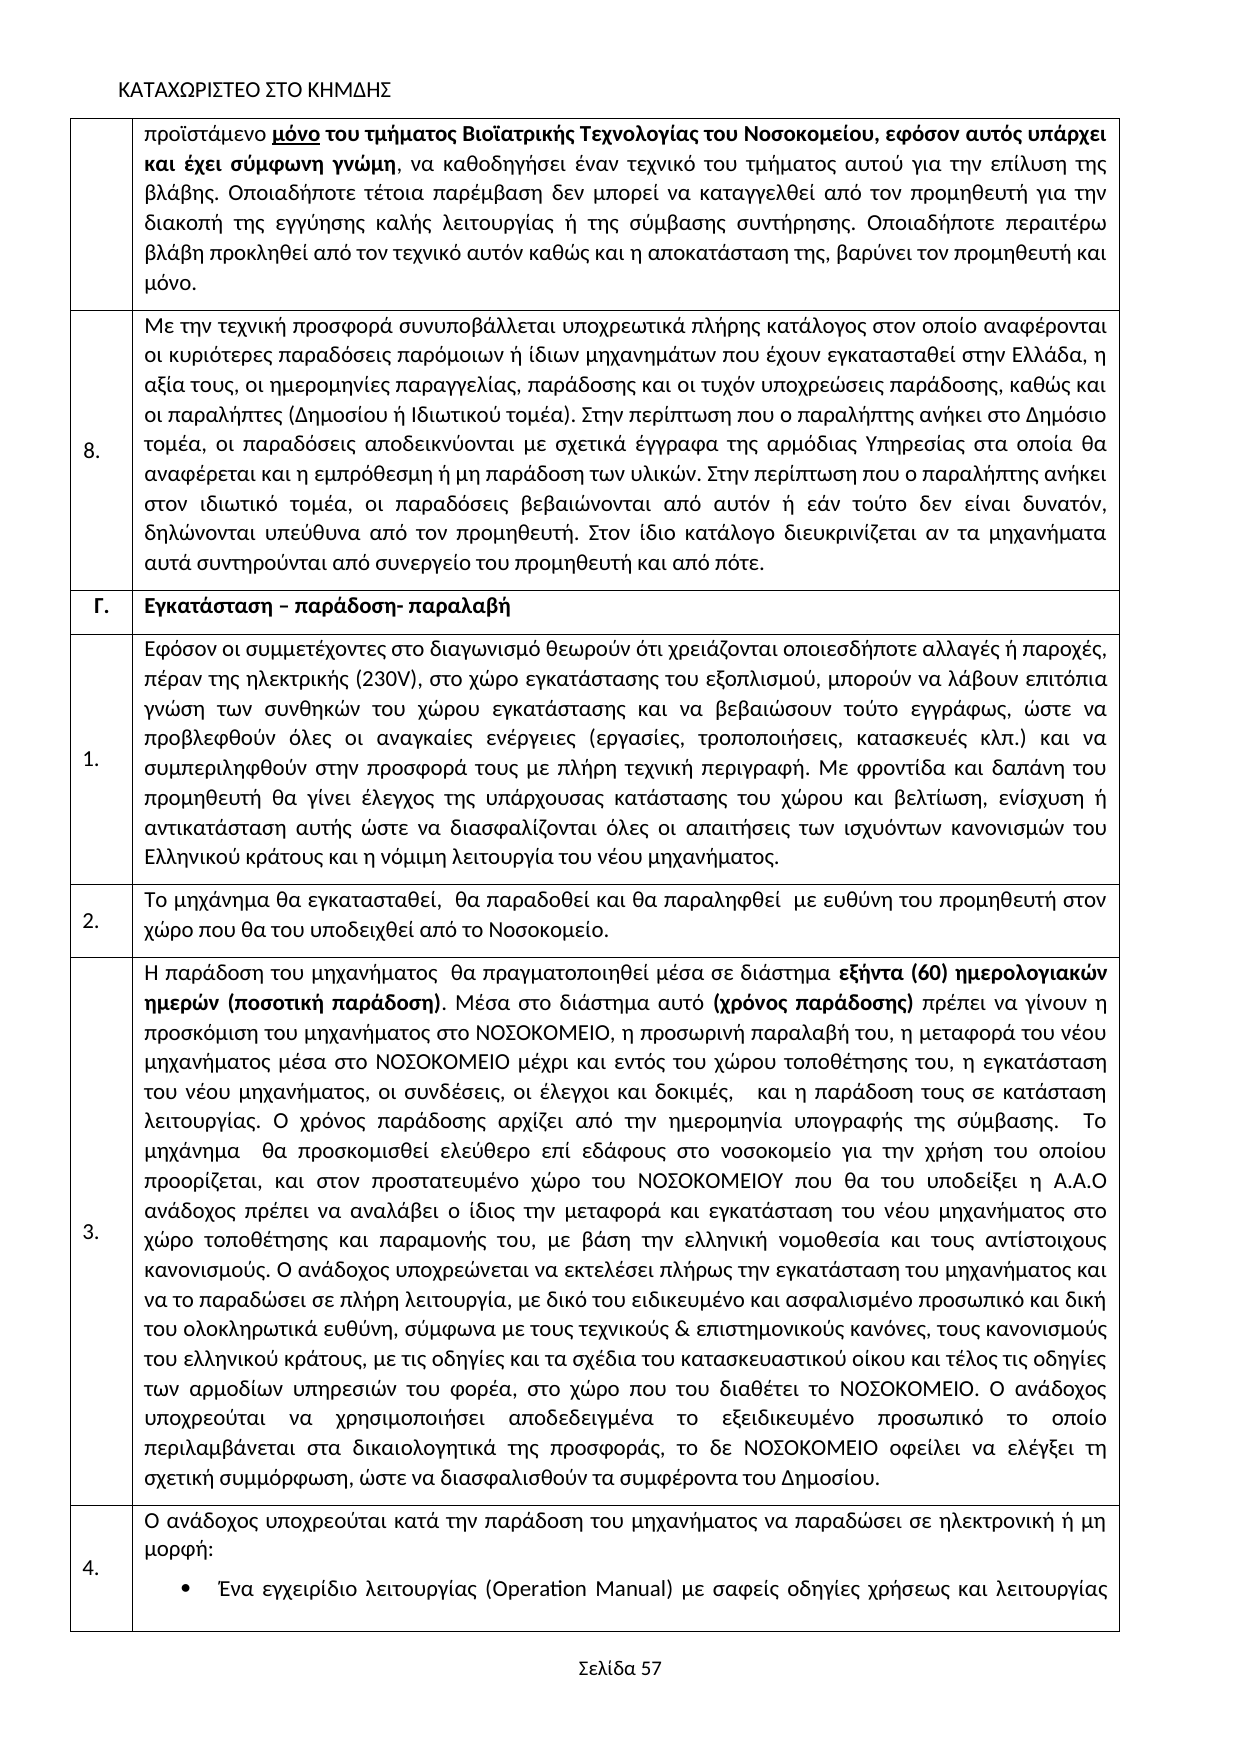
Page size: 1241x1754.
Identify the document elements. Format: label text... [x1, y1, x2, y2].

table_cell Το μηχάνημα θα εγκατασταθεί, θα παραδοθεί και θα παραληφθεί με ευθύνη του προμηθευτή στον χώρο που θα του υποδειχθεί από το Νοσοκομείο. [133, 885, 1119, 957]
table_cell [71, 635, 132, 884]
table_cell [71, 958, 132, 1505]
table_cell [71, 1506, 132, 1631]
table_cell Εγκατάσταση – παράδοση- παραλαβή [133, 591, 1119, 633]
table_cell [133, 1506, 1119, 1631]
table_cell Εφόσον οι συμμετέχοντες στο διαγωνισμό θεωρούν ότι χρειάζονται οποιεσδήποτε αλλαγές ή παροχές, πέραν της ηλεκτρικής (230V), στο χώρο εγκατάστασης του εξοπλισμού, μπορούν να λάβουν επιτόπια γνώση των συνθηκών του χώρου εγκατάστασης και να βεβαιώσουν τούτο εγγράφως, ώστε να προβλεφθούν όλες οι αναγκαίες ενέργειες (εργασίες, τροποποιήσεις, κατασκευές κλπ.) και να συμπεριληφθούν στην προσφορά τους με πλήρη τεχνική περιγραφή. Με φροντίδα και δαπάνη του προμηθευτή θα γίνει έλεγχος της υπάρχουσας κατάστασης του χώρου και βελτίωση, ενίσχυση ή αντικατάσταση αυτής ώστε να διασφαλίζονται όλες οι απαιτήσεις των ισχυόντων κανονισμών του Ελληνικού κράτους και η νόμιμη λειτουργία του νέου μηχανήματος. [133, 635, 1119, 884]
table_cell [71, 885, 132, 957]
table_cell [133, 119, 1119, 310]
table_cell Με την τεχνική προσφορά συνυποβάλλεται υποχρεωτικά πλήρης κατάλογος στον οποίο αναφέρονται οι κυριότερες παραδόσεις παρόμοιων ή ίδιων μηχανημάτων που έχουν εγκατασταθεί στην Ελλάδα, η αξία τους, οι ημερομηνίες παραγγελίας, παράδοσης και οι τυχόν υποχρεώσεις παράδοσης, καθώς και οι παραλήπτες (Δημοσίου ή Ιδιωτικού τομέα). Στην περίπτωση που ο παραλήπτης ανήκει στο Δημόσιο τομέα, οι παραδόσεις αποδεικνύονται με σχετικά έγγραφα της αρμόδιας Υπηρεσίας στα οποία θα αναφέρεται και η εμπρόθεσμη ή μη παράδοση των υλικών. Στην περίπτωση που ο παραλήπτης ανήκει στον ιδιωτικό τομέα, οι παραδόσεις βεβαιώνονται από αυτόν ή εάν τούτο δεν είναι δυνατόν, δηλώνονται υπεύθυνα από τον προμηθευτή. Στον ίδιο κατάλογο διευκρινίζεται αν τα μηχανήματα αυτά συντηρούνται από συνεργείο του προμηθευτή και από πότε. [133, 311, 1119, 590]
table_cell Η παράδοση του μηχανήματος θα πραγματοποιηθεί μέσα σε διάστημα εξήντα (60) ημερολογιακών ημερών (ποσοτική παράδοση). Μέσα στο διάστημα αυτό (χρόνος παράδοσης) πρέπει να γίνουν η προσκόμιση του μηχανήματος στο ΝΟΣΟΚΟΜΕΙΟ, η προσωρινή παραλαβή του, η μεταφορά του νέου μηχανήματος μέσα στο ΝΟΣΟΚΟΜΕΙΟ μέχρι και εντός του χώρου τοποθέτησης του, η εγκατάσταση του νέου μηχανήματος, οι συνδέσεις, οι έλεγχοι και δοκιμές, και η παράδοση τους σε κατάσταση λειτουργίας. Ο χρόνος παράδοσης αρχίζει από την ημερομηνία υπογραφής της σύμβασης. Το μηχάνημα θα προσκομισθεί ελεύθερο επί εδάφους στο νοσοκομείο για την χρήση του οποίου προορίζεται, και στον προστατευμένο χώρο του ΝΟΣΟΚΟΜΕΙΟΥ που θα του υποδείξει η Α.Α.Ο ανάδοχος πρέπει να αναλάβει ο ίδιος την μεταφορά και εγκατάσταση του νέου μηχανήματος στο χώρο τοποθέτησης και παραμονής του, με βάση την ελληνική νομοθεσία και τους αντίστοιχους κανονισμούς. Ο ανάδοχος υποχρεώνεται να εκτελέσει πλήρως την εγκατάσταση του μηχανήματος και να το παραδώσει σε πλήρη λειτουργία, με δικό του ειδικευμένο και ασφαλισμένο προσωπικό και δική του ολοκληρωτικά ευθύνη, σύμφωνα με τους τεχνικούς & επιστημονικούς κανόνες, τους κανονισμούς του ελληνικού κράτους, με τις οδηγίες και τα σχέδια του κατασκευαστικού οίκου και τέλος τις οδηγίες των αρμοδίων υπηρεσιών του φορέα, στο χώρο που του διαθέτει το ΝΟΣΟΚΟΜΕΙΟ. Ο ανάδοχος υποχρεούται να χρησιμοποιήσει αποδεδειγμένα το εξειδικευμένο προσωπικό το οποίο περιλαμβάνεται στα δικαιολογητικά της προσφοράς, το δε ΝΟΣΟΚΟΜΕΙΟ οφείλει να ελέγξει τη σχετική συμμόρφωση, ώστε να διασφαλισθούν τα συμφέροντα του Δημοσίου. [133, 958, 1119, 1505]
table_cell [71, 311, 132, 590]
table_cell [71, 119, 132, 310]
table_cell Γ. [71, 591, 132, 633]
